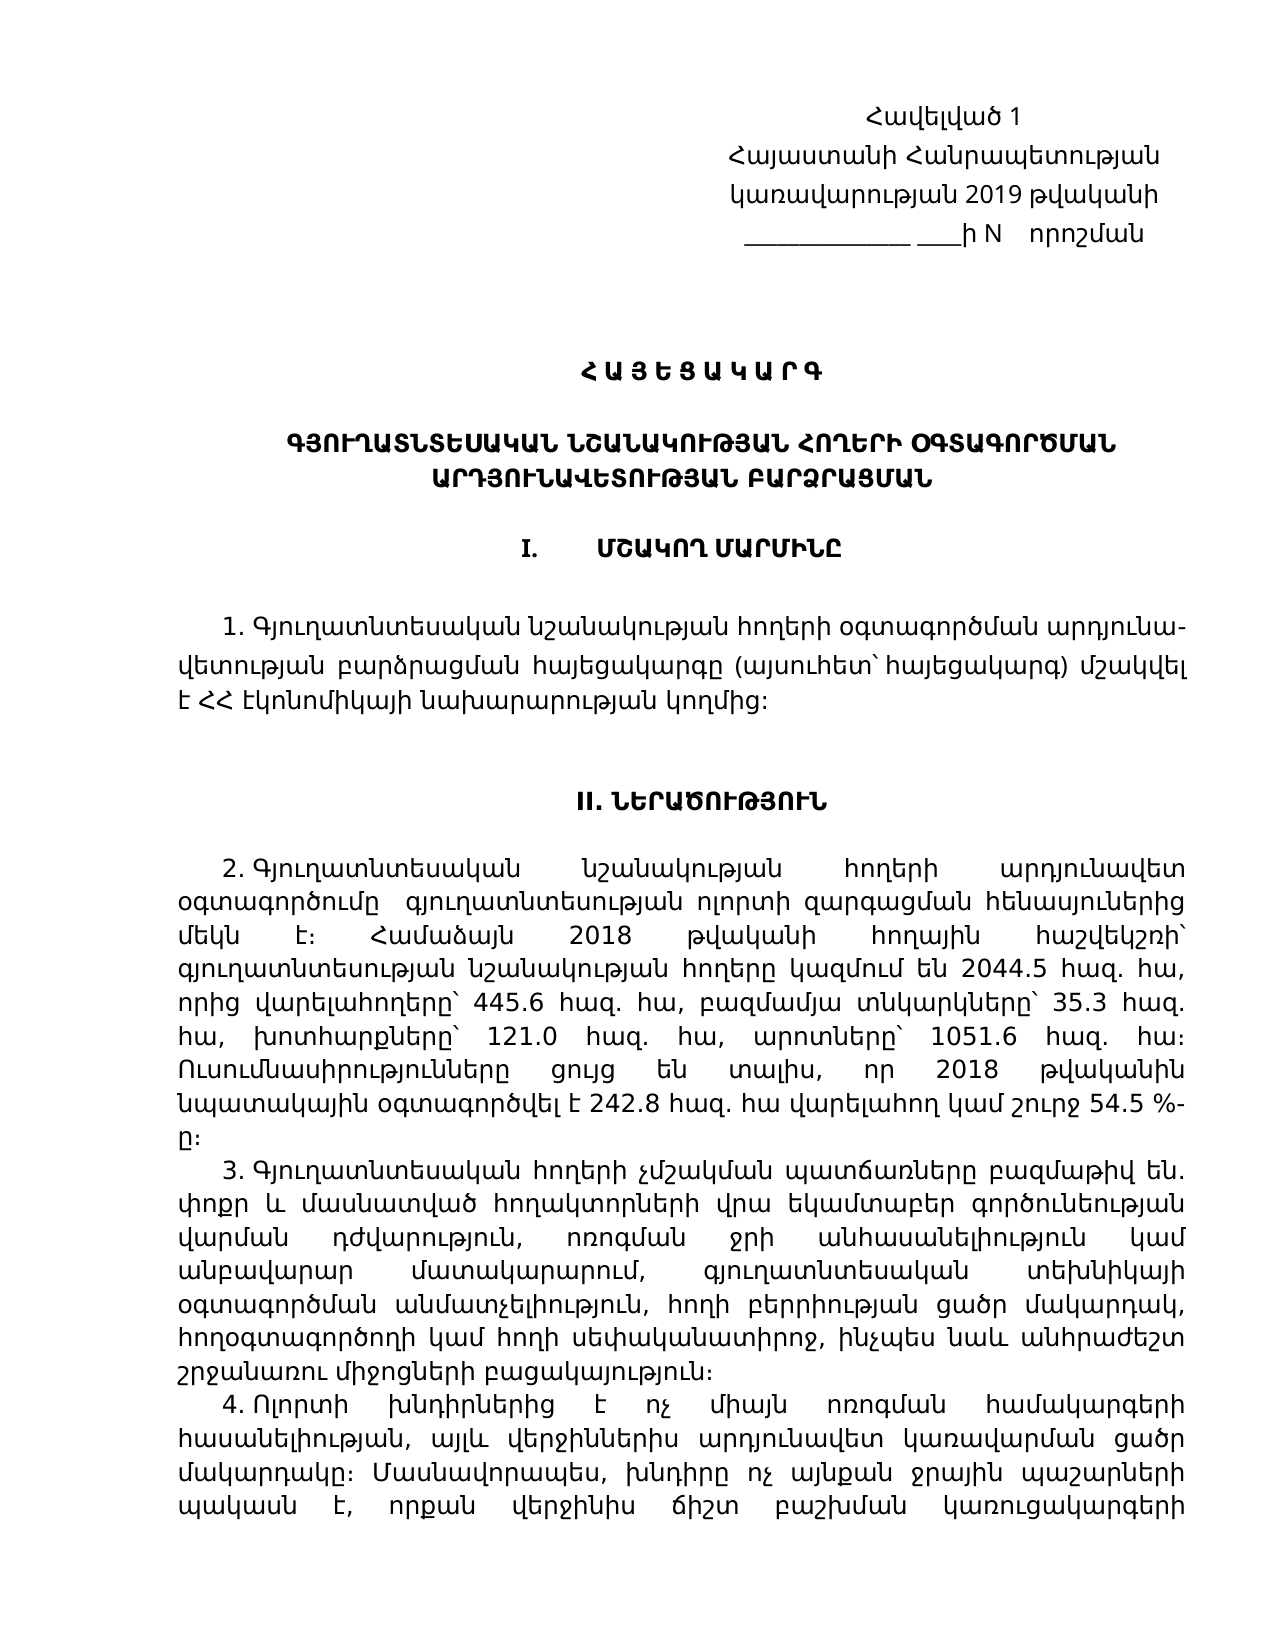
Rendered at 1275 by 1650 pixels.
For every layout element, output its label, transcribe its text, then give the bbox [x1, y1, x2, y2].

text Հավելված 1 [702, 98, 1186, 132]
list Գյուղատնտեսական նշանակության հողերի օգտագործման արդյունա-վետության բարձրացման հայեցակարգը (այսուհետ՝ հայեցակարգ) մշակվել է ՀՀ էկոնոմիկայի նախարարության կողմից: [177, 609, 1186, 715]
text կառավարության 2019 թվականի [702, 177, 1186, 211]
list ՆԵՐԱԾՈՒԹՅՈՒՆ [177, 787, 1186, 816]
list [177, 1391, 1186, 1520]
text _______________ ____ի N որոշման [702, 216, 1186, 250]
text Հ Ա Յ Ե Ց Ա Կ Ա Ր Գ [177, 354, 1186, 388]
list Գյուղատնտեսական հողերի չմշակման պատճառները բազմաթիվ են. փոքր և մասնատված հողակտորների վրա եկամտաբեր գործունեության վարման դժվարություն, ոռոգման ջրի անհասանելիություն կամ անբավարար մատակարարում, գյուղատնտեսական տեխնիկայի օգտագործման անմատչելիություն, հողի բերրիության ցածր մակարդակ, հողօգտագործողի կամ հողի սեփականատիրոջ, ինչպես նաև անհրաժեշտ շրջանառու միջոցների բացակայություն։ [177, 1156, 1186, 1386]
text Հայաստանի Հանրապետության [702, 137, 1186, 171]
text ԳՅՈՒՂԱՏՆՏԵՍԱԿԱՆ ՆՇԱՆԱԿՈՒԹՅԱՆ ՀՈՂԵՐԻ ՕԳՏԱԳՈՐԾՄԱՆ ԱՐԴՅՈՒՆԱՎԵՏՈՒԹՅԱՆ ԲԱՐՁՐԱՑՄԱՆ [177, 426, 1186, 494]
list Գյուղատնտեսական նշանակության հողերի արդյունավետ օգտագործումը գյուղատնտեսության ոլորտի զարգացման հենասյուներից մեկն է։ Համաձայն 2018 թվականի հողային հաշվեկշռի՝ գյուղատնտեսության նշանակության հողերը կազմում են 2044.5 հազ. հա, որից վարելահողերը՝ 445.6 հազ. հա, բազմամյա տնկարկները՝ 35.3 հազ. հա, խոտհարքները՝ 121.0 հազ. հա, արոտները՝ 1051.6 հազ. հա։ Ուսումնասիրությունները ցույց են տալիս, որ 2018 թվականին նպատակային օգտագործվել է 242.8 հազ. հա վարելահող կամ շուրջ 54.5 %-ը։ [177, 854, 1186, 1151]
list ՄՇԱԿՈՂ ՄԱՐՄԻՆԸ [177, 530, 1186, 564]
